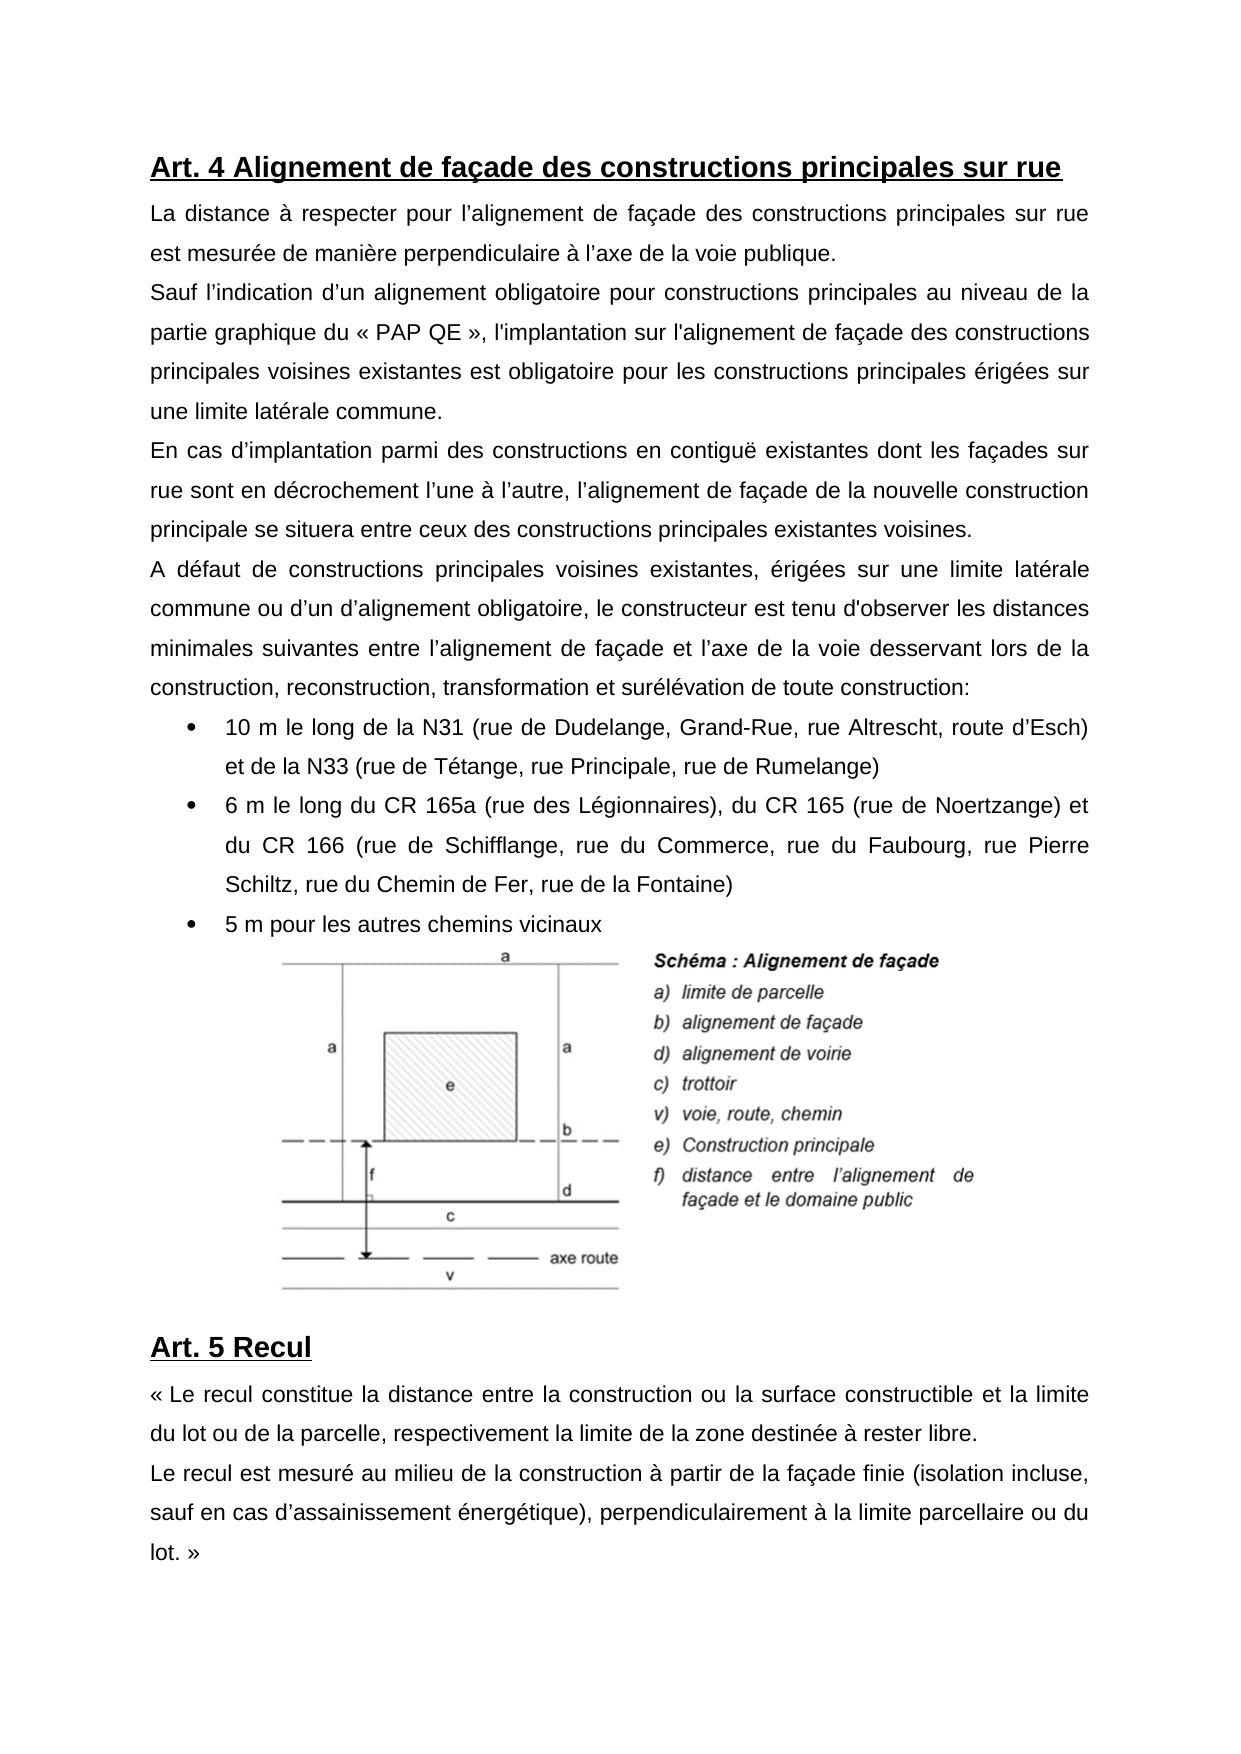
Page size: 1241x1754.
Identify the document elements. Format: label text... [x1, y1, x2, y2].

list 5 m pour les autres chemins vicinaux [187, 911, 1090, 937]
subtitle Art. 5 Recul [150, 1331, 1090, 1364]
subtitle Art. 4 Alignement de façade des constructions principales sur rue [150, 150, 1090, 183]
text En cas d’implantation parmi des constructions en contiguë existantes dont les façades sur rue sont en décrochement l’une à l’autre, l’alignement de façade de la nouvelle construction principale se situera entre ceux des constructions principales existantes voisines. [150, 437, 1090, 542]
picture [262, 950, 979, 1293]
text Sauf l’indication d’un alignement obligatoire pour constructions principales au niveau de la partie graphique du « PAP QE », l'implantation sur l'alignement de façade des constructions principales voisines existantes est obligatoire pour les constructions principales érigées sur une limite latérale commune. [150, 279, 1090, 424]
text « Le recul constitue la distance entre la construction ou la surface constructible et la limite du lot ou de la parcelle, respectivement la limite de la zone destinée à rester libre. [150, 1381, 1090, 1447]
text Le recul est mesuré au milieu de la construction à partir de la façade finie (isolation incluse, sauf en cas d’assainissement énergétique), perpendiculairement à la limite parcellaire ou du lot. » [150, 1460, 1090, 1565]
text La distance à respecter pour l’alignement de façade des constructions principales sur rue est mesurée de manière perpendiculaire à l’axe de la voie publique. [150, 200, 1090, 266]
text A défaut de constructions principales voisines existantes, érigées sur une limite latérale commune ou d’un d’alignement obligatoire, le constructeur est tenu d'observer les distances minimales suivantes entre l’alignement de façade et l’axe de la voie desservant lors de la construction, reconstruction, transformation et surélévation de toute construction: [150, 556, 1090, 700]
list 6 m le long du CR 165a (rue des Légionnaires), du CR 165 (rue de Noertzange) et du CR 166 (rue de Schifflange, rue du Commerce, rue du Faubourg, rue Pierre Schiltz, rue du Chemin de Fer, rue de la Fontaine) [187, 792, 1090, 898]
list 10 m le long de la N31 (rue de Dudelange, Grand-Rue, rue Altrescht, route d’Esch) et de la N33 (rue de Tétange, rue Principale, rue de Rumelange) [187, 713, 1090, 779]
